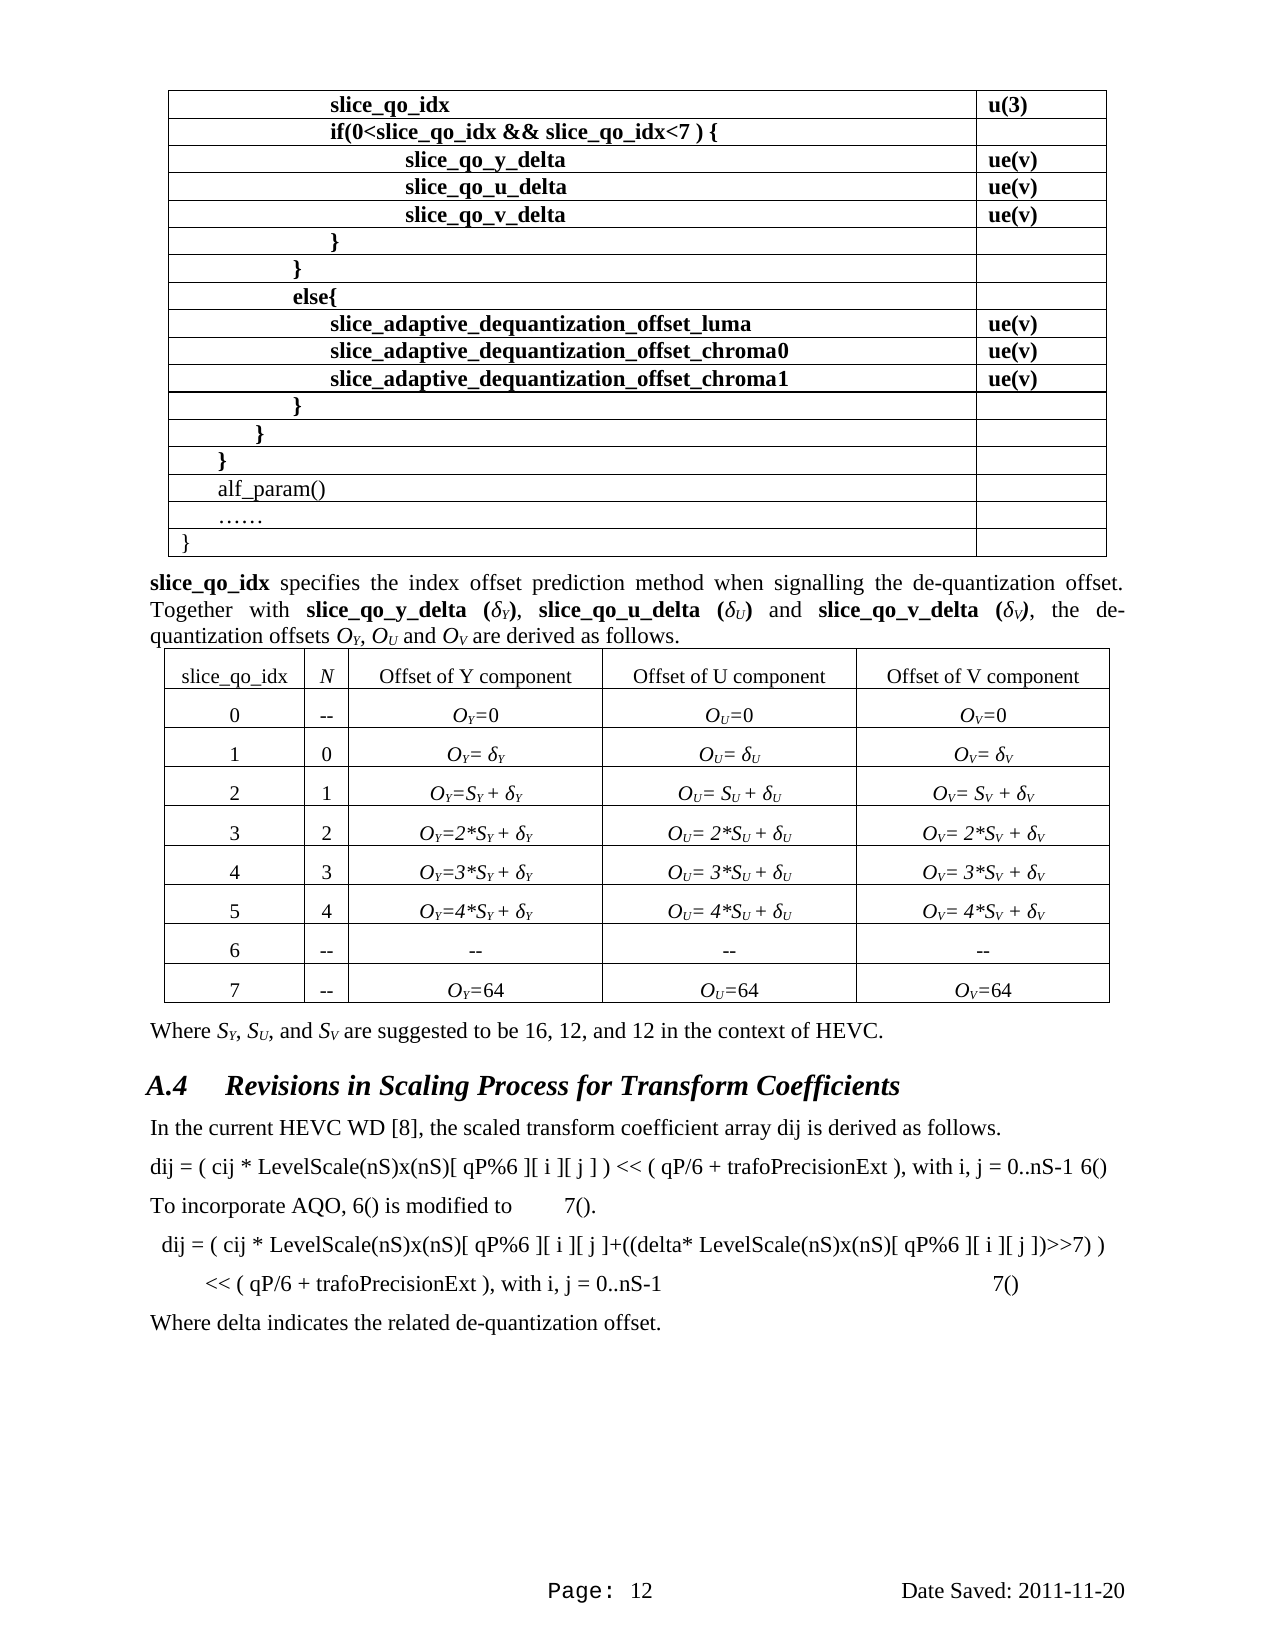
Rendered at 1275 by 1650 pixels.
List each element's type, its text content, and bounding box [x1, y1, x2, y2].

table_cell OU= 2*SU + δU [603, 806, 856, 845]
table_cell slice_adaptive_dequantization_offset_chroma0 [169, 338, 976, 364]
table_cell slice_qo_u_delta [169, 173, 976, 199]
text In the current HEVC WD [8], the scaled transform coefficient array dij is derived as follows. [150, 1114, 1125, 1141]
table_cell [977, 393, 1106, 419]
table_cell } [169, 228, 976, 254]
table_cell OU= δU [603, 728, 856, 766]
text slice_qo_idx specifies the index offset prediction method when signalling the de-quantization offset. Together with slice_qo_y_delta (δY), slice_qo_u_delta (δU) and slice_qo_v_delta (δV), the de-quantization offsets OY, OU and OV are derived as follows. [150, 569, 1125, 648]
table_cell 6 [165, 924, 304, 962]
table_cell } [169, 447, 976, 473]
table_cell 0 [305, 728, 348, 766]
table_cell OV= 3*SV + δV [857, 846, 1109, 884]
table_cell slice_adaptive_dequantization_offset_chroma1 [169, 365, 976, 391]
table_cell slice_qo_idx [169, 91, 976, 117]
table_cell OU= 3*SU + δU [603, 846, 856, 884]
text Where delta indicates the related de-quantization offset. [150, 1309, 1125, 1335]
table_cell [977, 475, 1106, 501]
table_cell 7 [165, 964, 304, 1002]
table_cell ue(v) [977, 201, 1106, 227]
table_cell OV=64 [857, 964, 1109, 1002]
table_cell [977, 420, 1106, 446]
table_cell [977, 447, 1106, 473]
table_header Offset of V component [857, 649, 1109, 688]
table_cell OV= SV + δV [857, 767, 1109, 805]
table_cell 0 [165, 689, 304, 727]
table_header N [305, 649, 348, 688]
table_cell 3 [305, 846, 348, 884]
table_cell 2 [165, 767, 304, 805]
table_header Offset of Y component [349, 649, 602, 688]
table_cell 3 [165, 806, 304, 845]
table_cell OV= 2*SV + δV [857, 806, 1109, 845]
table_cell ue(v) [977, 310, 1106, 337]
table_cell OY= δY [349, 728, 602, 766]
text dij = ( cij * LevelScale(nS)x(nS)[ qP%6 ][ i ][ j ] ) << ( qP/6 + trafoPrecisionExt ), with i, j = 0..nS-1 [150, 1153, 1125, 1179]
table_cell ue(v) [977, 173, 1106, 199]
table_cell [977, 283, 1106, 309]
table_cell OY=64 [349, 964, 602, 1002]
table_cell u(3) [977, 91, 1106, 117]
table_cell } [169, 255, 976, 282]
table_cell OY=SY + δY [349, 767, 602, 805]
table_cell slice_qo_v_delta [169, 201, 976, 227]
table_header Offset of U component [603, 649, 856, 688]
table_cell 4 [165, 846, 304, 884]
table_cell -- [603, 924, 856, 962]
table_cell OV=0 [857, 689, 1109, 727]
text dij = ( cij * LevelScale(nS)x(nS)[ qP%6 ][ i ][ j ]+((delta* LevelScale(nS)x(nS)[ qP%6 ][ i ][ j ])>>7) ) [150, 1231, 1125, 1257]
subtitle Revisions in Scaling Process for Transform Coefficients [187, 1068, 1125, 1102]
table_cell OU=64 [603, 964, 856, 1002]
text << ( qP/6 + trafoPrecisionExt ), with i, j = 0..nS-1 [150, 1270, 1125, 1296]
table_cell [169, 310, 976, 337]
table_cell } [169, 529, 976, 556]
table_cell } [169, 420, 976, 446]
table_cell alf_param() [169, 475, 976, 501]
table_cell …… [169, 502, 976, 528]
table_cell -- [857, 924, 1109, 962]
table_cell OU=0 [603, 689, 856, 727]
table_cell -- [349, 924, 602, 962]
table_cell if(0<slice_qo_idx && slice_qo_idx<7 ) { [169, 119, 976, 145]
table_cell else{ [169, 283, 976, 309]
table_cell 1 [165, 728, 304, 766]
table_cell ue(v) [977, 365, 1106, 391]
table_cell -- [305, 964, 348, 1002]
table_header slice_qo_idx [165, 649, 304, 688]
table_cell OY=3*SY + δY [349, 846, 602, 884]
table_cell [977, 529, 1106, 556]
table_cell [977, 228, 1106, 254]
table_cell 1 [305, 767, 348, 805]
table_cell OU= 4*SU + δU [603, 885, 856, 923]
table_cell [977, 255, 1106, 282]
table_cell slice_qo_y_delta [169, 146, 976, 172]
table_cell OV= 4*SV + δV [857, 885, 1109, 923]
table_cell -- [305, 689, 348, 727]
table_cell OV= δV [857, 728, 1109, 766]
table_cell -- [305, 924, 348, 962]
table_cell OY=4*SY + δY [349, 885, 602, 923]
table_cell OY=2*SY + δY [349, 806, 602, 845]
table_cell 5 [165, 885, 304, 923]
table_cell ue(v) [977, 338, 1106, 364]
table_cell 2 [305, 806, 348, 845]
table_cell ue(v) [977, 146, 1106, 172]
table_cell [977, 119, 1106, 145]
table_cell OY=0 [349, 689, 602, 727]
table_cell } [169, 393, 976, 419]
table_cell 4 [305, 885, 348, 923]
table_cell OU= SU + δU [603, 767, 856, 805]
table_cell [977, 502, 1106, 528]
text Where SY, SU, and SV are suggested to be 16, 12, and 12 in the context of HEVC. [150, 1017, 1125, 1043]
